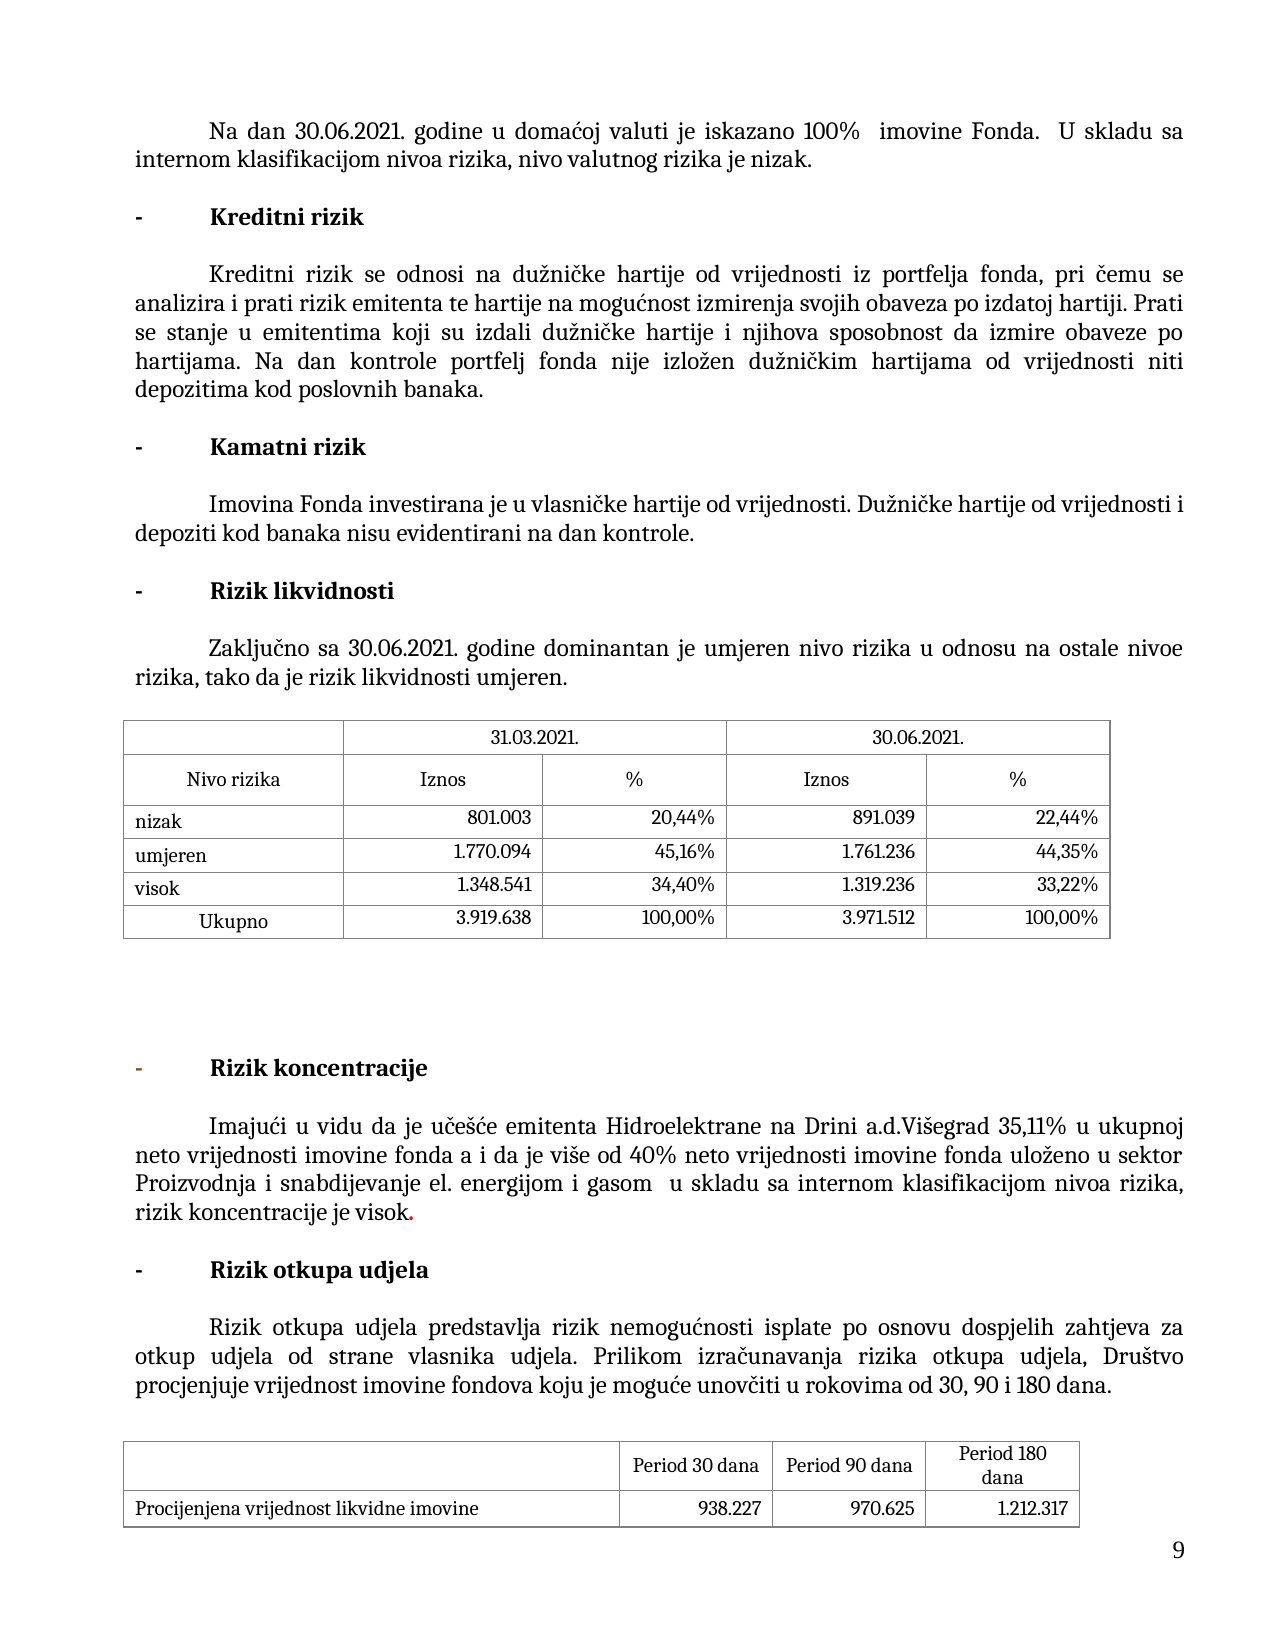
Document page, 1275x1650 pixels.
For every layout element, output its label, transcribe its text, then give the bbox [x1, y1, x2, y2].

table_cell 100,00% [927, 906, 1109, 938]
table_cell 100,00% [543, 906, 726, 938]
table_header [124, 721, 343, 754]
table_cell 970.625 [773, 1491, 925, 1526]
table_cell visok [124, 873, 343, 905]
table_cell nizak [124, 806, 343, 838]
table_cell % [927, 755, 1109, 805]
table_cell Procijenjena vrijednost likvidne imovine [124, 1491, 619, 1526]
table_cell Iznos [344, 755, 542, 805]
text - Rizik likvidnosti [135, 577, 1185, 605]
table_cell 34,40% [543, 873, 726, 905]
table_cell 1.319.236 [727, 873, 926, 905]
table_cell 44,35% [927, 839, 1109, 872]
table_cell Ukupno [124, 906, 343, 938]
text - Kreditni rizik [135, 203, 1185, 232]
table_cell 891.039 [727, 806, 926, 838]
table_cell 45,16% [543, 839, 726, 872]
text - Rizik otkupa udjela [135, 1256, 1185, 1284]
text - Kamatni rizik [135, 433, 1185, 462]
table_cell 20,44% [543, 806, 726, 838]
table_cell 938.227 [620, 1491, 772, 1526]
table_cell 801.003 [344, 806, 542, 838]
table_cell Nivo rizika [124, 755, 343, 805]
text - Rizik koncentracije [135, 1054, 1185, 1083]
table_cell 3.919.638 [344, 906, 542, 938]
text Rizik otkupa udjela predstavlja rizik nemogućnosti isplate po osnovu dospjelih zahtjeva za otkup udjela od strane vlasnika udjela. Prilikom izračunavanja rizika otkupa udjela, Društvo procjenjuje vrijednost imovine fondova koju je moguće unovčiti u rokovima od 30, 90 i 180 dana. [135, 1313, 1185, 1399]
text Zaključno sa 30.06.2021. godine dominantan je umjeren nivo rizika u odnosu na ostale nivoe rizika, tako da je rizik likvidnosti umjeren. [135, 634, 1185, 692]
table_header Period 30 dana [620, 1442, 772, 1489]
text Kreditni rizik se odnosi na dužničke hartije od vrijednosti iz portfelja fonda, pri čemu se analizira i prati rizik emitenta te hartije na mogućnost izmirenja svojih obaveza po izdatoj hartiji. Prati se stanje u emitentima koji su izdali dužničke hartije i njihova sposobnost da izmire obaveze po hartijama. Na dan kontrole portfelj fonda nije izložen dužničkim hartijama od vrijednosti niti depozitima kod poslovnih banaka. [135, 260, 1185, 404]
table_header Period 180 dana [926, 1442, 1079, 1489]
table_cell 1.770.094 [344, 839, 542, 872]
table_header [124, 1442, 619, 1489]
text Imajući u vidu da je učešće emitenta Hidroelektrane na Drini a.d.Višegrad 35,11% u ukupnoj neto vrijednosti imovine fonda a i da je više od 40% neto vrijednosti imovine fonda uloženo u sektor Proizvodnja i snabdijevanje el. energijom i gasom u skladu sa internom klasifikacijom nivoa rizika, rizik koncentracije je visok. [135, 1112, 1185, 1227]
table_header Period 90 dana [773, 1442, 925, 1489]
table_header 30.06.2021. [727, 721, 1109, 754]
text Imovina Fonda investirana je u vlasničke hartije od vrijednosti. Dužničke hartije od vrijednosti i depoziti kod banaka nisu evidentirani na dan kontrole. [135, 490, 1185, 548]
text Na dan 30.06.2021. godine u domaćoj valuti je iskazano 100% imovine Fonda. U skladu sa internom klasifikacijom nivoa rizika, nivo valutnog rizika je nizak. [135, 117, 1185, 174]
table_header 31.03.2021. [344, 721, 726, 754]
table_cell 1.212.317 [926, 1491, 1079, 1526]
table_cell % [543, 755, 726, 805]
table_cell 1.348.541 [344, 873, 542, 905]
table_cell umjeren [124, 839, 343, 872]
table_cell 3.971.512 [727, 906, 926, 938]
table_cell 1.761.236 [727, 839, 926, 872]
table_cell Iznos [727, 755, 926, 805]
table_cell 33,22% [927, 873, 1109, 905]
table_cell 22,44% [927, 806, 1109, 838]
